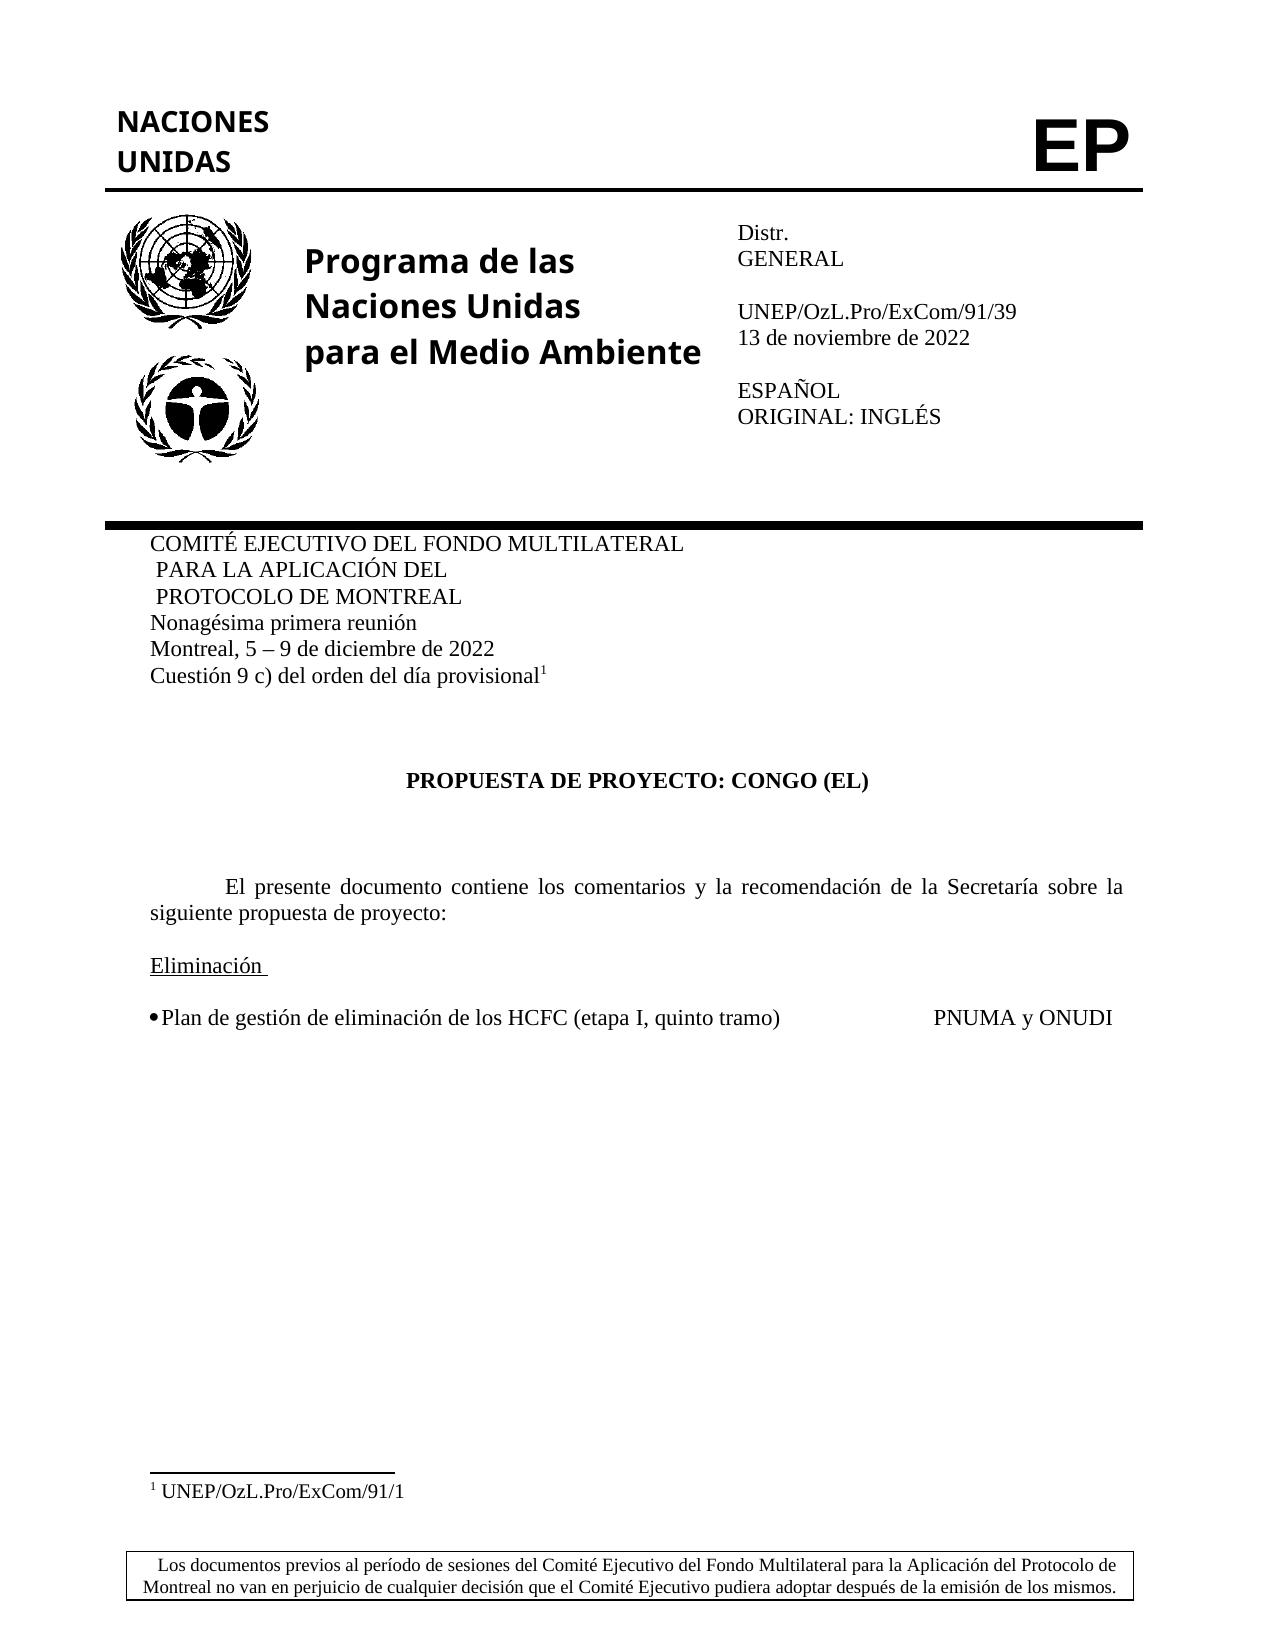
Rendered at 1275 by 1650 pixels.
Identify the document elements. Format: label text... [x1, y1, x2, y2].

text Montreal, 5 – 9 de diciembre de 2022 [150, 636, 1125, 662]
text PROPUESTA DE PROYECTO: CONGO (EL) [150, 767, 1125, 794]
table_header EP [726, 101, 1142, 188]
table_cell [105, 192, 293, 521]
table_header PNUMA y ONUDI [873, 1005, 1124, 1031]
table_header NACIONES UNIDAS [105, 101, 726, 188]
text Eliminación [150, 952, 1125, 978]
text El presente documento contiene los comentarios y la recomendación de la Secretaría sobre la siguiente propuesta de proyecto: [150, 873, 1125, 925]
table_header Plan de gestión de eliminación de los HCFC (etapa I, quinto tramo) [150, 1005, 873, 1031]
table_cell Distr. GENERAL UNEP/OzL.Pro/ExCom/91/39 13 de noviembre de 2022 ESPAÑOL ORIGINAL: INGLÉS [726, 192, 1142, 521]
text Cuestión 9 c) del orden del día provisional [150, 662, 1125, 688]
table_cell Programa de las Naciones Unidas para el Medio Ambiente [293, 192, 726, 521]
picture [130, 350, 262, 467]
text COMITÉ EJECUTIVO DEL FONDO MULTILATERAL PARA LA APLICACIÓN DEL PROTOCOLO DE MONTREAL Nonagésima primera reunión [150, 530, 1125, 636]
